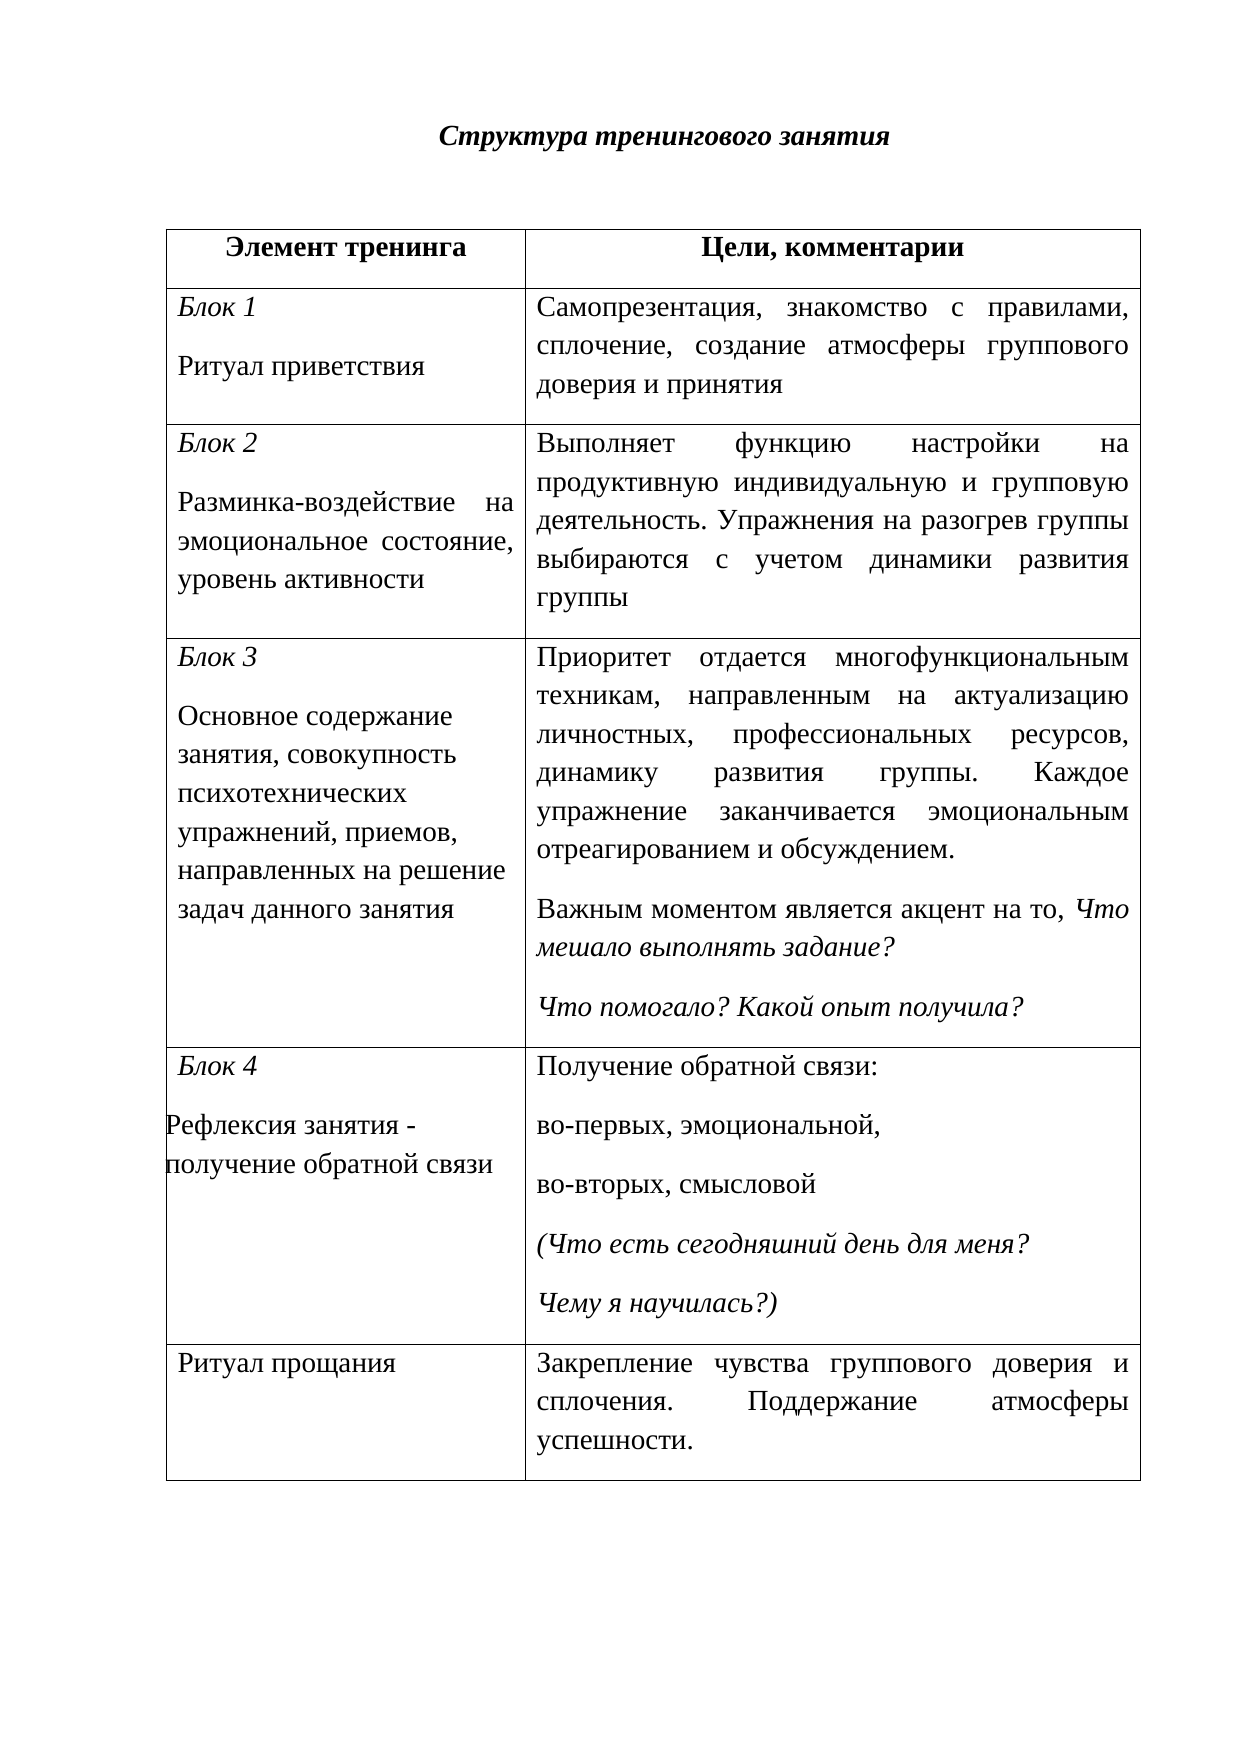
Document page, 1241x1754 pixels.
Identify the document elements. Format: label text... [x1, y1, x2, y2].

table_cell Получение обратной связи: во-первых, эмоциональной, во-вторых, смысловой (Что есть сегодняшний день для меня? Чему я научилась?) [526, 1048, 1140, 1344]
table_cell Ритуал прощания [167, 1345, 525, 1480]
table_header Цели, комментарии [526, 230, 1140, 288]
text Структура тренингового занятия [177, 118, 1152, 152]
table_cell Блок 2 Разминка-воздействие на эмоциональное состояние, уровень активности [167, 425, 525, 638]
table_cell Закрепление чувства группового доверия и сплочения. Поддержание атмосферы успешности. [526, 1345, 1140, 1480]
table_cell Блок 4 Рефлексия занятия - получение обратной связи [167, 1048, 525, 1344]
table_cell Приоритет отдается многофункциональным техникам, направленным на актуализацию личностных, профессиональных ресурсов, динамику развития группы. Каждое упражнение заканчивается эмоциональным отреагированием и обсуждением. Важным моментом является акцент на то, Что мешало выполнять задание? Что помогало? Какой опыт получила? [526, 639, 1140, 1047]
table_header Элемент тренинга [167, 230, 525, 288]
table_cell Самопрезентация, знакомство с правилами, сплочение, создание атмосферы группового доверия и принятия [526, 289, 1140, 424]
table_cell Блок 3 Основное содержание занятия, совокупность психотехнических упражнений, приемов, направленных на решение задач данного занятия [167, 639, 525, 1047]
table_cell Блок 1 Ритуал приветствия [167, 289, 525, 424]
table_cell Выполняет функцию настройки на продуктивную индивидуальную и групповую деятельность. Упражнения на разогрев группы выбираются с учетом динамики развития группы [526, 425, 1140, 638]
